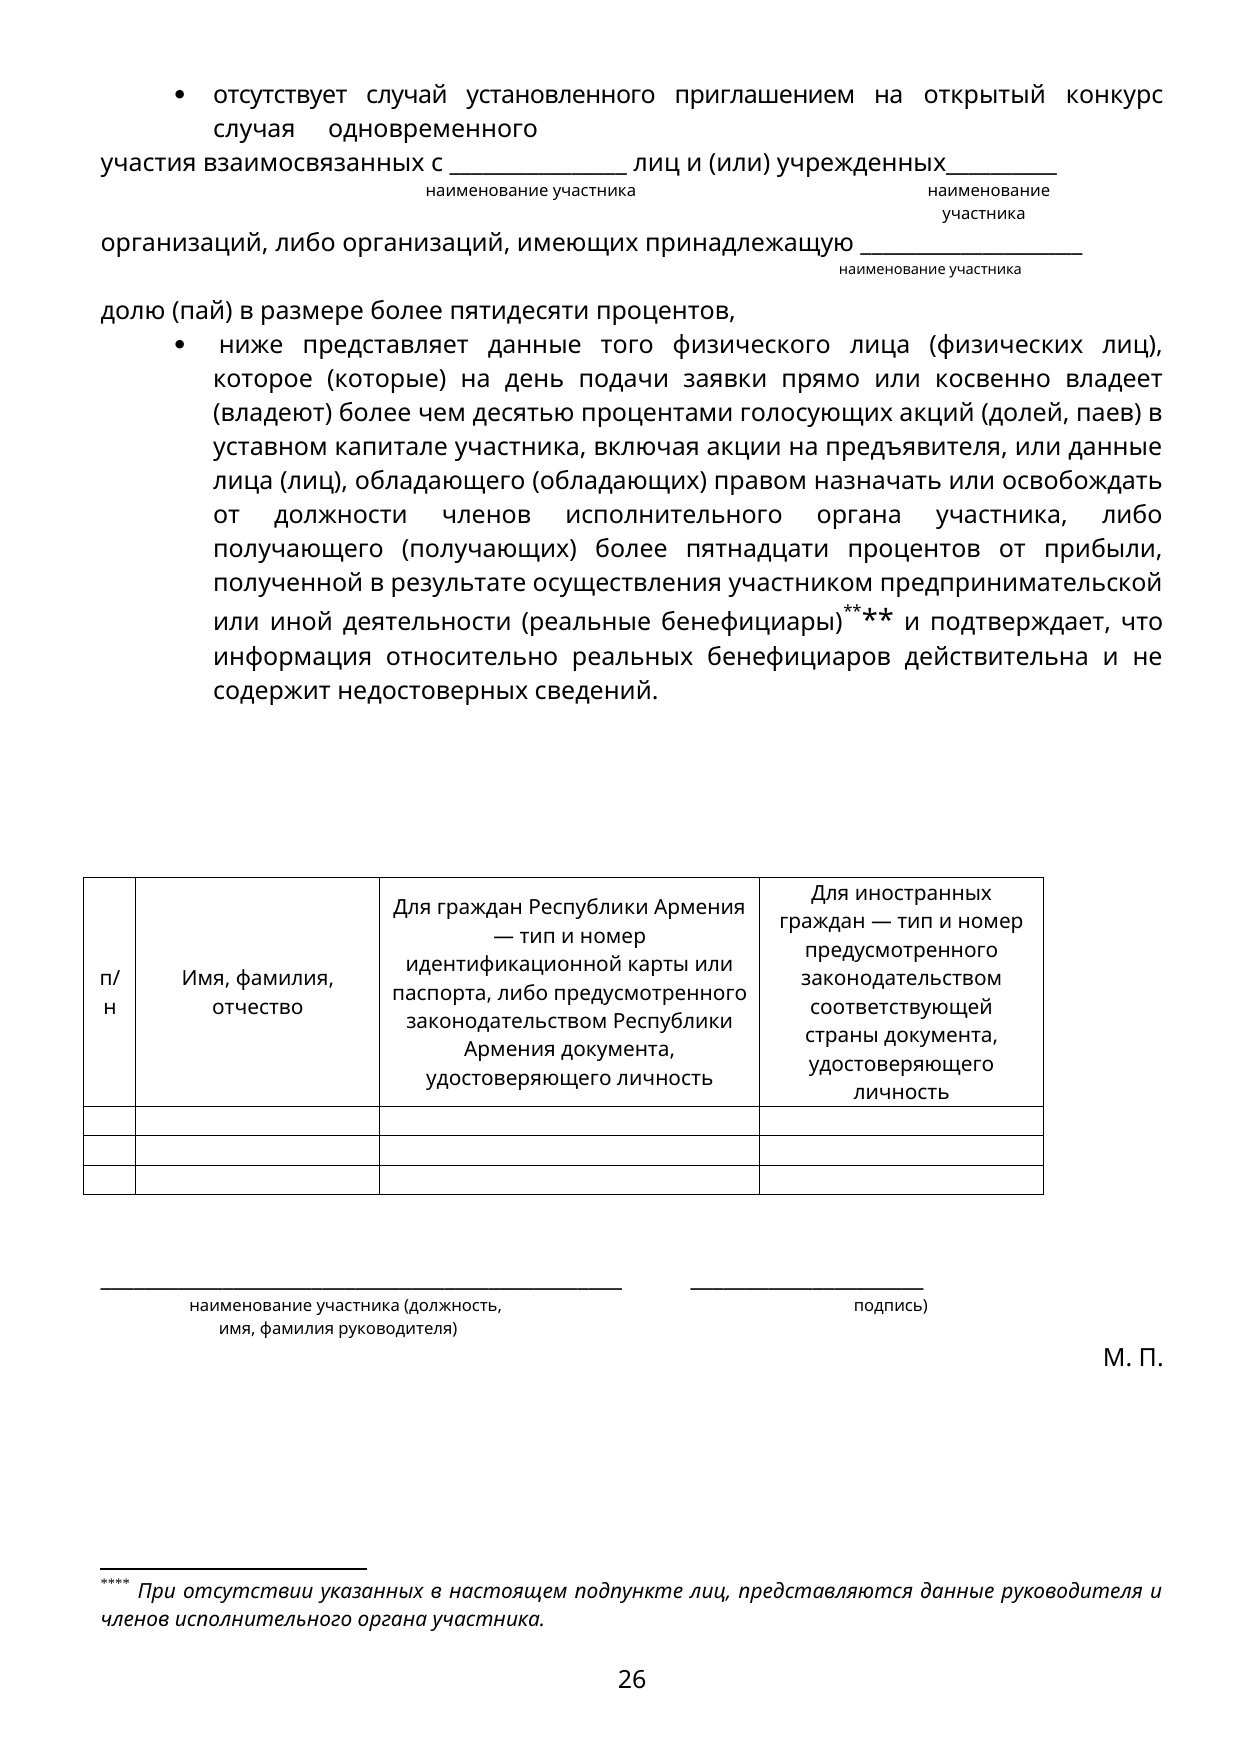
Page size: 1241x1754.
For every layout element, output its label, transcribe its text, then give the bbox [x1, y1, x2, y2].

table_cell [136, 1136, 379, 1165]
list отсутствует случай установленного приглашением на открытый конкурс случая одновременного [175, 77, 1163, 145]
table_header Имя, фамилия, отчество [136, 878, 379, 1106]
table_cell [760, 1136, 1043, 1165]
text М. П. [100, 1339, 1163, 1373]
text организаций, либо организаций, имеющих принадлежащую ____________________ [100, 224, 1163, 258]
table_cell [380, 1136, 759, 1165]
table_cell [380, 1166, 759, 1194]
table_cell [380, 1107, 759, 1135]
table_cell [760, 1166, 1043, 1194]
text наименование участника наименование [425, 179, 1163, 202]
table_cell [84, 1136, 135, 1165]
table_cell [136, 1107, 379, 1135]
table_cell [84, 1107, 135, 1135]
table_cell [760, 1107, 1043, 1135]
text имя, фамилия руководителя) [218, 1317, 1163, 1339]
table_header п/н [84, 878, 135, 1106]
text наименование участника [839, 258, 1163, 292]
table_header Для граждан Республики Армения — тип и номер идентификационной карты или паспорта, либо предусмотренного законодательством Республики Армения документа, удостоверяющего личность [380, 878, 759, 1106]
text _______________________________________________ _____________________ [100, 1260, 1163, 1294]
text участия взаимосвязанных с ________________ лиц и (или) учрежденных__________ [100, 145, 1163, 179]
list ниже представляет данные того физического лица (физических лиц), которое (которые) на день подачи заявки прямо или косвенно владеет (владеют) более чем десятью процентами голосующих акций (долей, паев) в уставном капитале участника, включая акции на предъявителя, или данные лица (лиц), обладающего (обладающих) правом назначать или освобождать от должности членов исполнительного органа участника, либо получающего (получающих) более пятнадцати процентов от прибыли, полученной в результате осуществления участником предпринимательской или иной деятельности (реальные бенефициары)** и подтверждает, что информация относительно реальных бенефициаров действительна и не содержит недостоверных сведений. [175, 327, 1163, 707]
table_header Для иностранных граждан — тип и номер предусмотренного законодательством соответствующей страны документа, удостоверяющего личность [760, 878, 1043, 1106]
table_cell [136, 1166, 379, 1194]
text наименование участника (должность, подпись) [189, 1294, 1163, 1317]
table_cell [84, 1166, 135, 1194]
text долю (пай) в размере более пятидесяти процентов, [100, 292, 1163, 327]
text участника [942, 202, 1163, 224]
